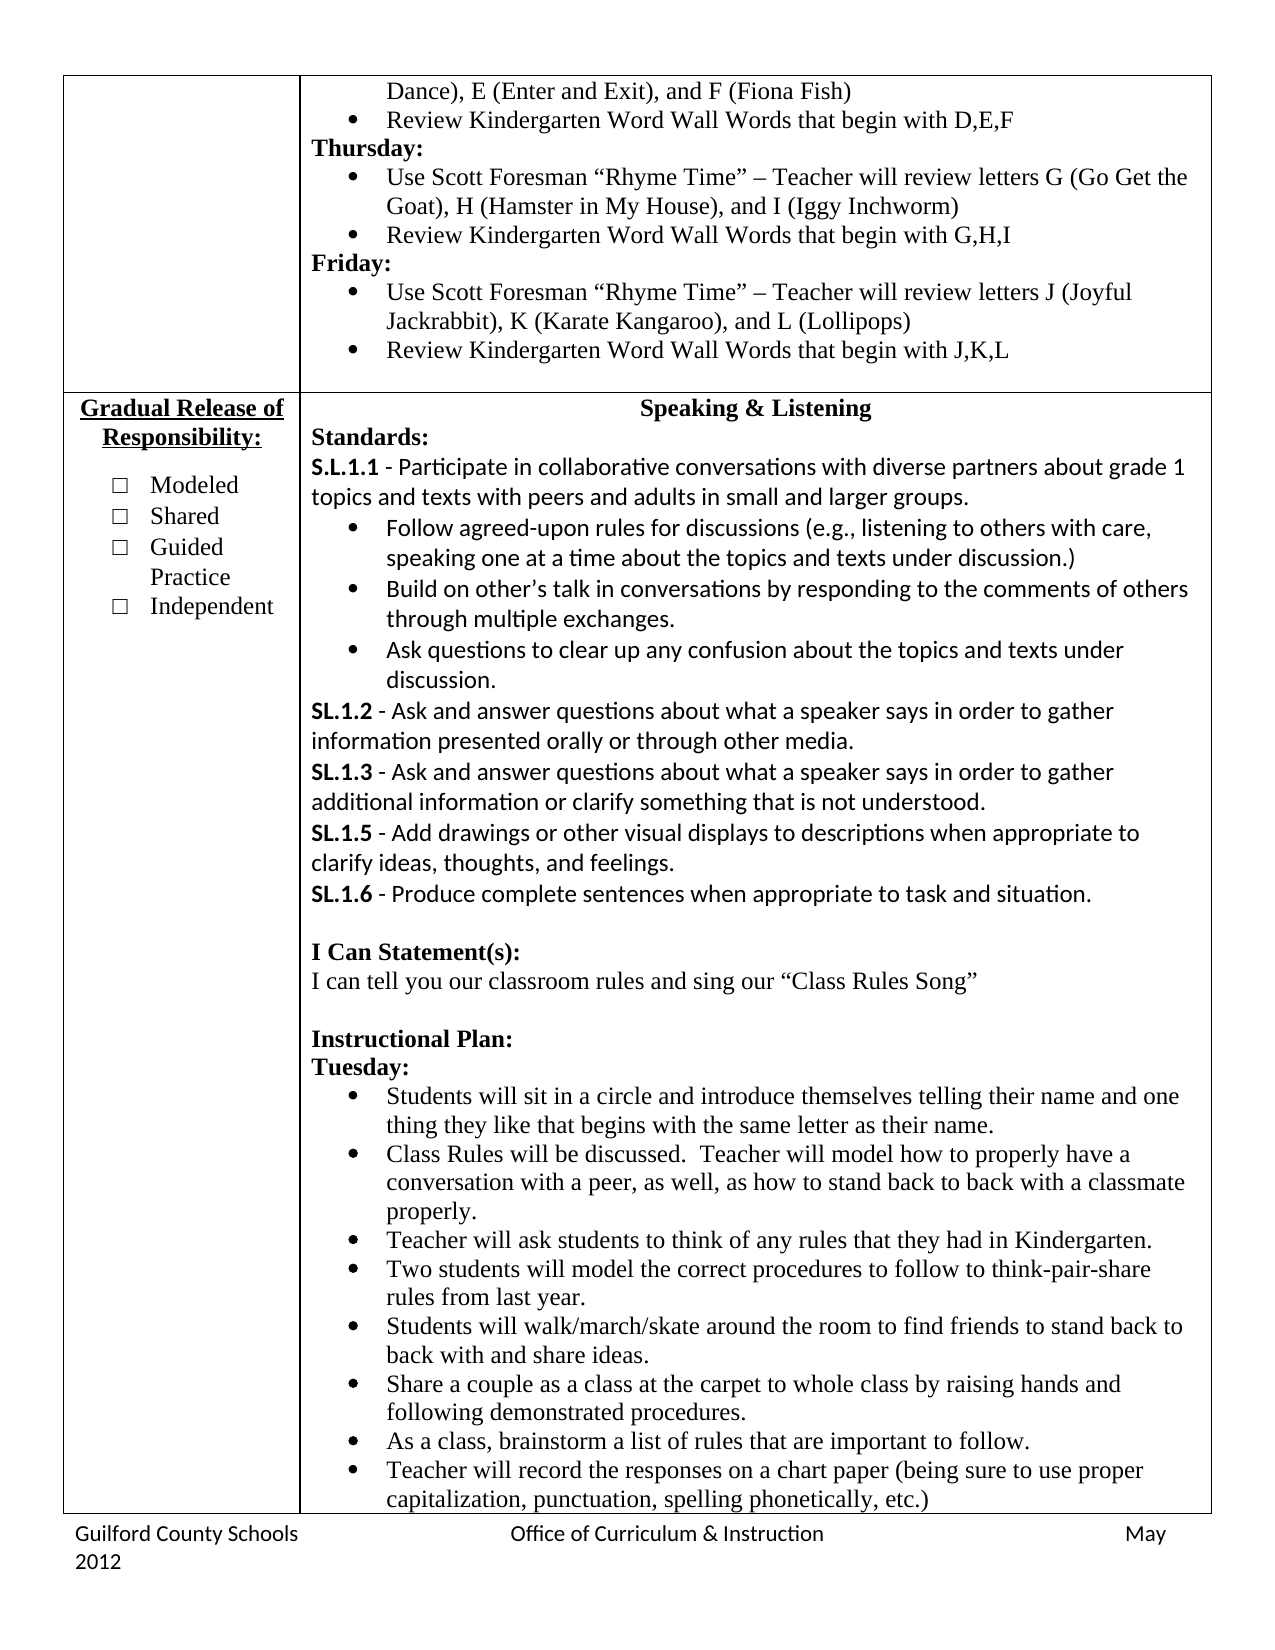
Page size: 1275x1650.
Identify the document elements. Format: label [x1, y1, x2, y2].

table_cell [301, 76, 1211, 392]
table_cell [64, 393, 299, 1512]
table_cell [64, 76, 299, 392]
table_cell [301, 393, 1211, 1512]
